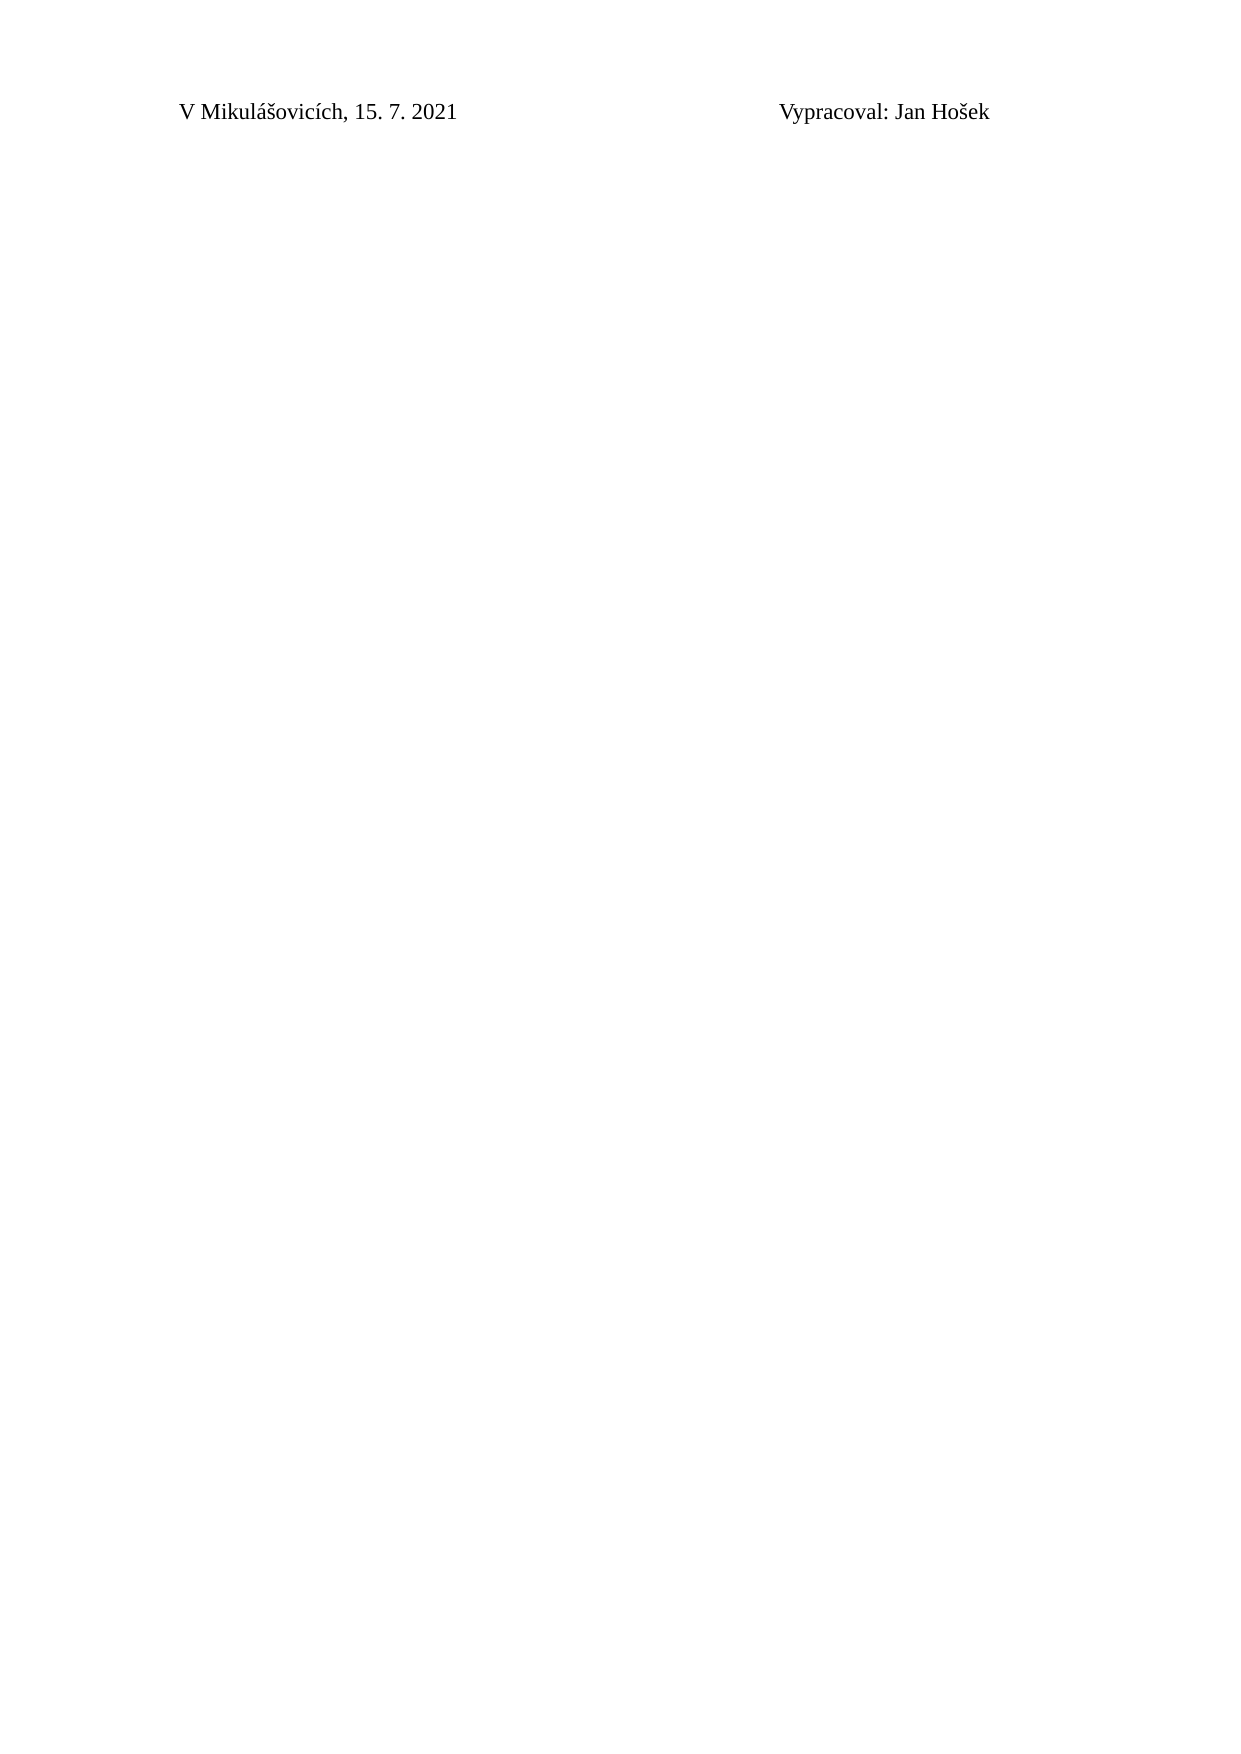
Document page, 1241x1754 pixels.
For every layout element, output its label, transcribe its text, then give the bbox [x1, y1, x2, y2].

text V Mikulášovicích, 15. 7. 2021 Vypracoval: Jan Hošek [103, 98, 1093, 124]
